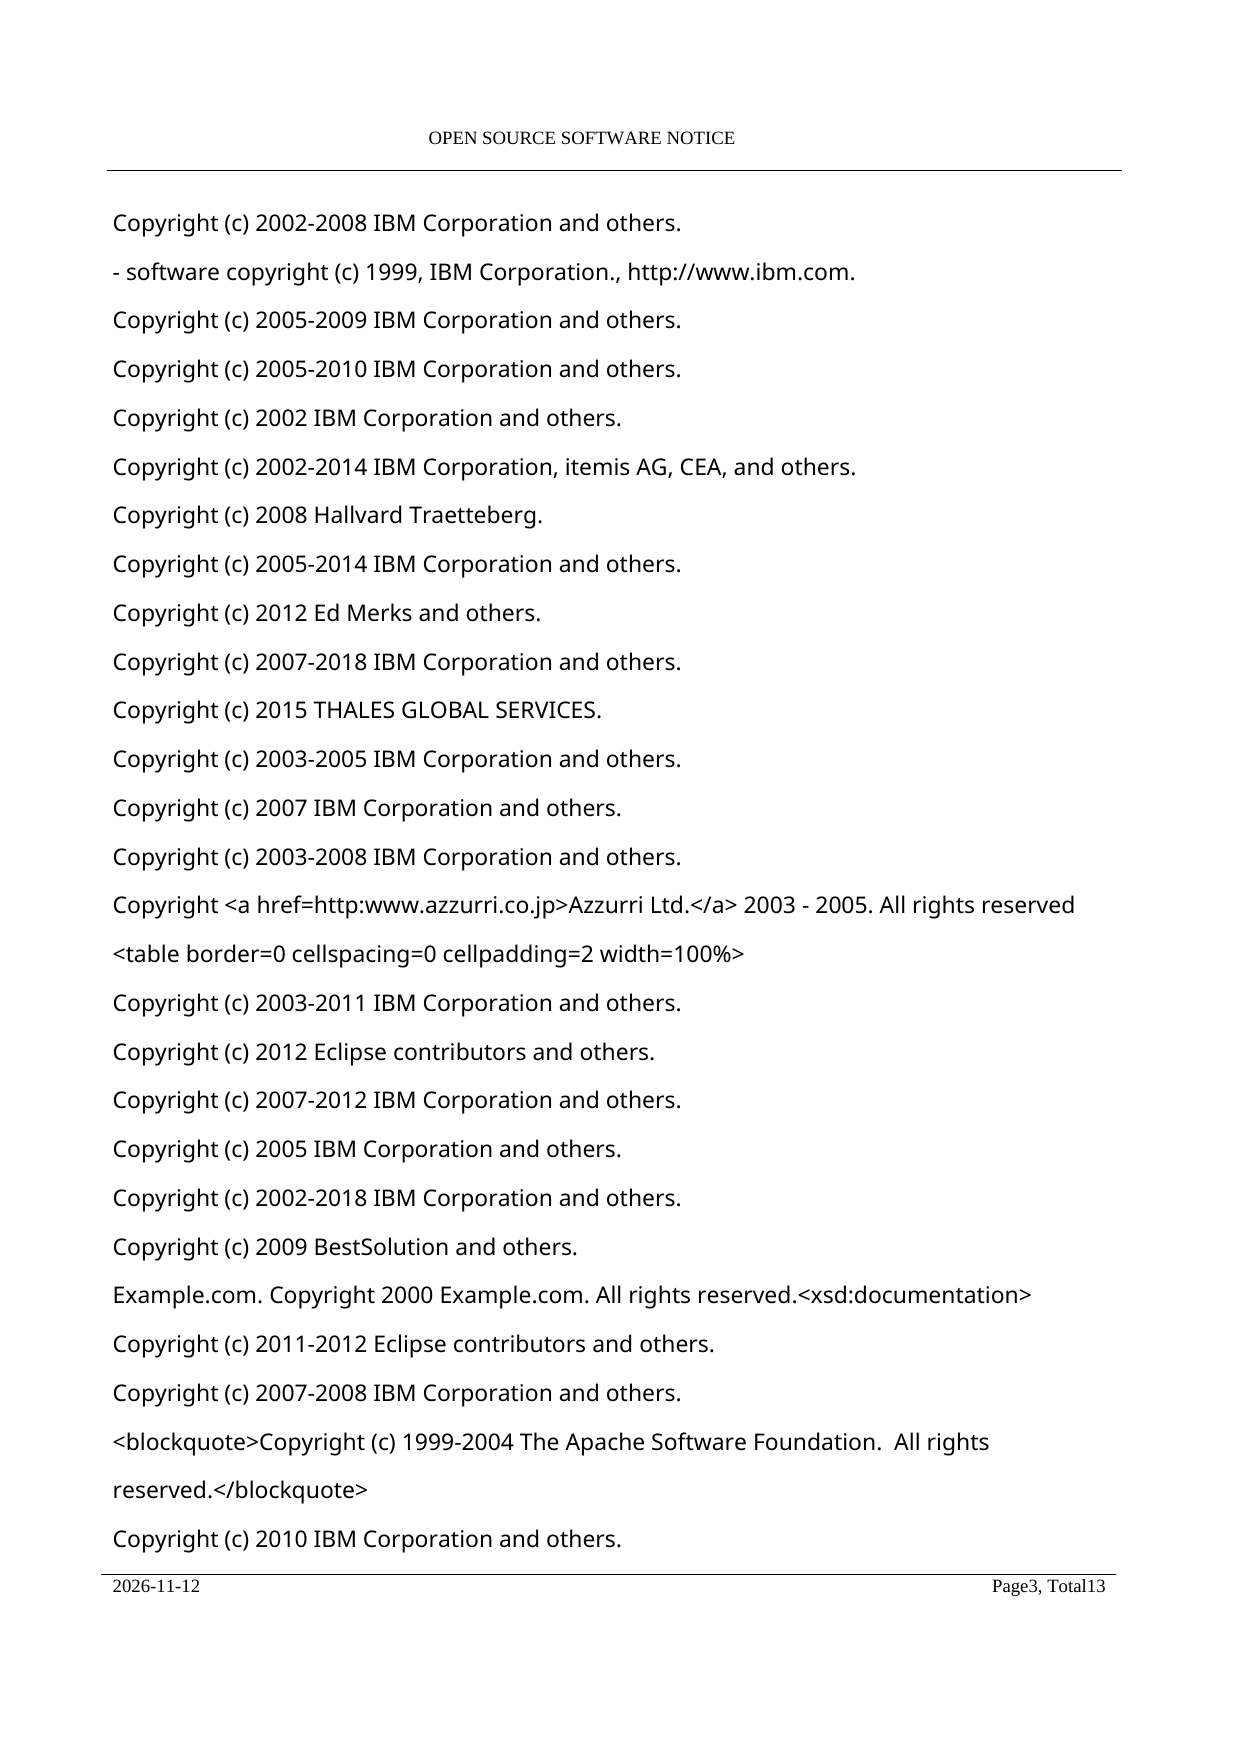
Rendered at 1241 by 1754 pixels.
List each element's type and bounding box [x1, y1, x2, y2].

text [112, 206, 1128, 1555]
